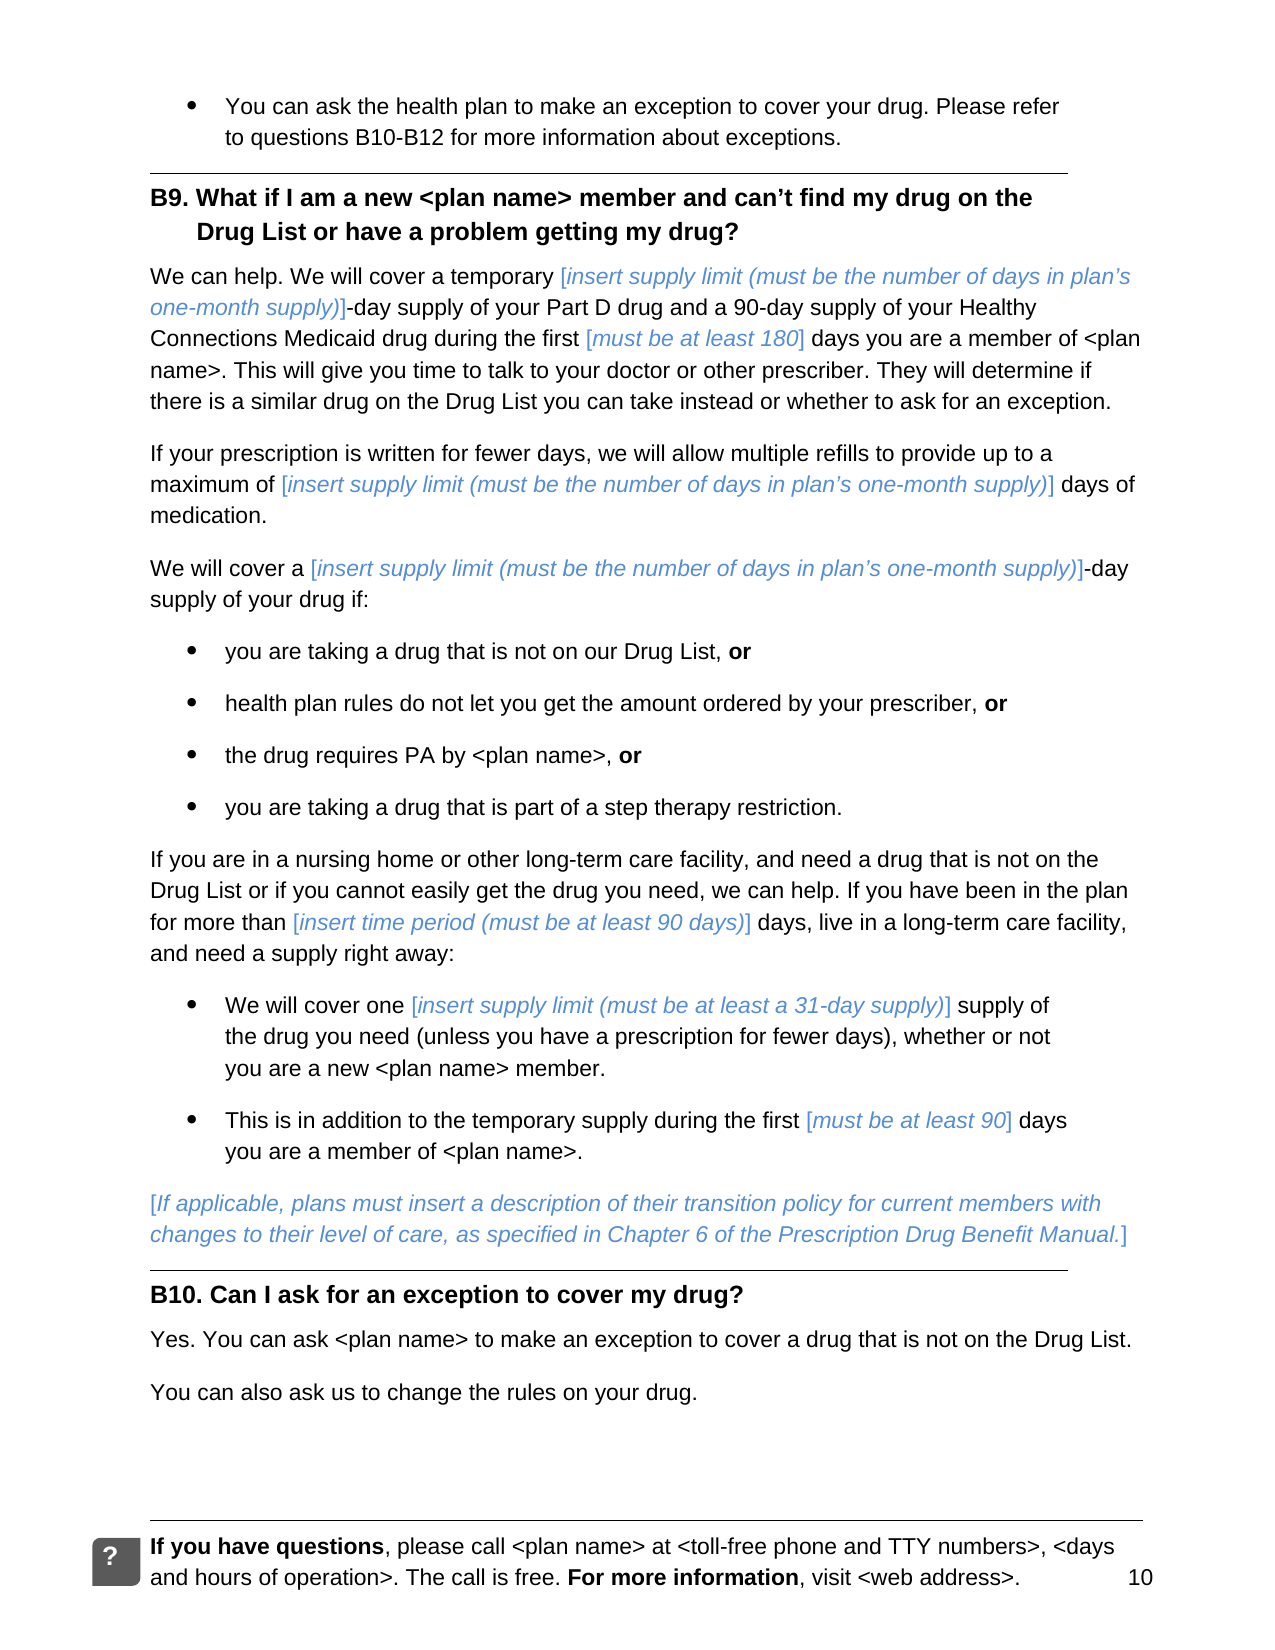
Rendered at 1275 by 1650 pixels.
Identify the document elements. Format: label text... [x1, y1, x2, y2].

text We will cover a [insert supply limit (must be the number of days in plan’s one-month supply)]-day supply of your drug if: [150, 551, 1143, 613]
text You can also ask us to change the rules on your drug. [150, 1375, 1143, 1406]
list the drug requires PA by <plan name>, or [187, 738, 1068, 770]
subtitle B10. Can I ask for an exception to cover my drug? [150, 1271, 1068, 1310]
text We can help. We will cover a temporary [insert supply limit (must be the number of days in plan’s one-month supply)]-day supply of your Part D drug and a 90-day supply of your Healthy Connections Medicaid drug during the first [must be at least 180] days you are a member of <plan name>. This will give you time to talk to your doctor or other prescriber. They will determine if there is a similar drug on the Drug List you can take instead or whether to ask for an exception. [150, 259, 1143, 416]
subtitle B9. What if I am a new <plan name> member and can’t find my drug on the Drug List or have a problem getting my drug? [150, 174, 1068, 247]
list If your prescription is written for fewer days, we will allow multiple refills to provide up to a maximum of [insert supply limit (must be the number of days in plan’s one-month supply)] days of medication. [150, 436, 1143, 530]
list you are taking a drug that is part of a step therapy restriction. [187, 791, 1068, 822]
list health plan rules do not let you get the amount ordered by your prescriber, or [187, 686, 1068, 718]
list you are taking a drug that is not on our Drug List, or [187, 634, 1068, 666]
list We will cover one [insert supply limit (must be at least a 31-day supply)] supply of the drug you need (unless you have a prescription for fewer days), whether or not you are a new <plan name> member. [187, 988, 1068, 1082]
list This is in addition to the temporary supply during the first [must be at least 90] days you are a member of <plan name>. [187, 1103, 1068, 1166]
text Yes. You can ask <plan name> to make an exception to cover a drug that is not on the Drug List. [150, 1323, 1143, 1354]
list You can ask the health plan to make an exception to cover your drug. Please refer to questions B10-B12 for more information about exceptions. [187, 89, 1068, 152]
list If you are in a nursing home or other long-term care facility, and need a drug that is not on the Drug List or if you cannot easily get the drug you need, we can help. If you have been in the plan for more than [insert time period (must be at least 90 days)] days, live in a long-term care facility, and need a supply right away: [150, 843, 1143, 968]
text [If applicable, plans must insert a description of their transition policy for current members with changes to their level of care, as specified in Chapter 6 of the Prescription Drug Benefit Manual.] [150, 1186, 1143, 1249]
